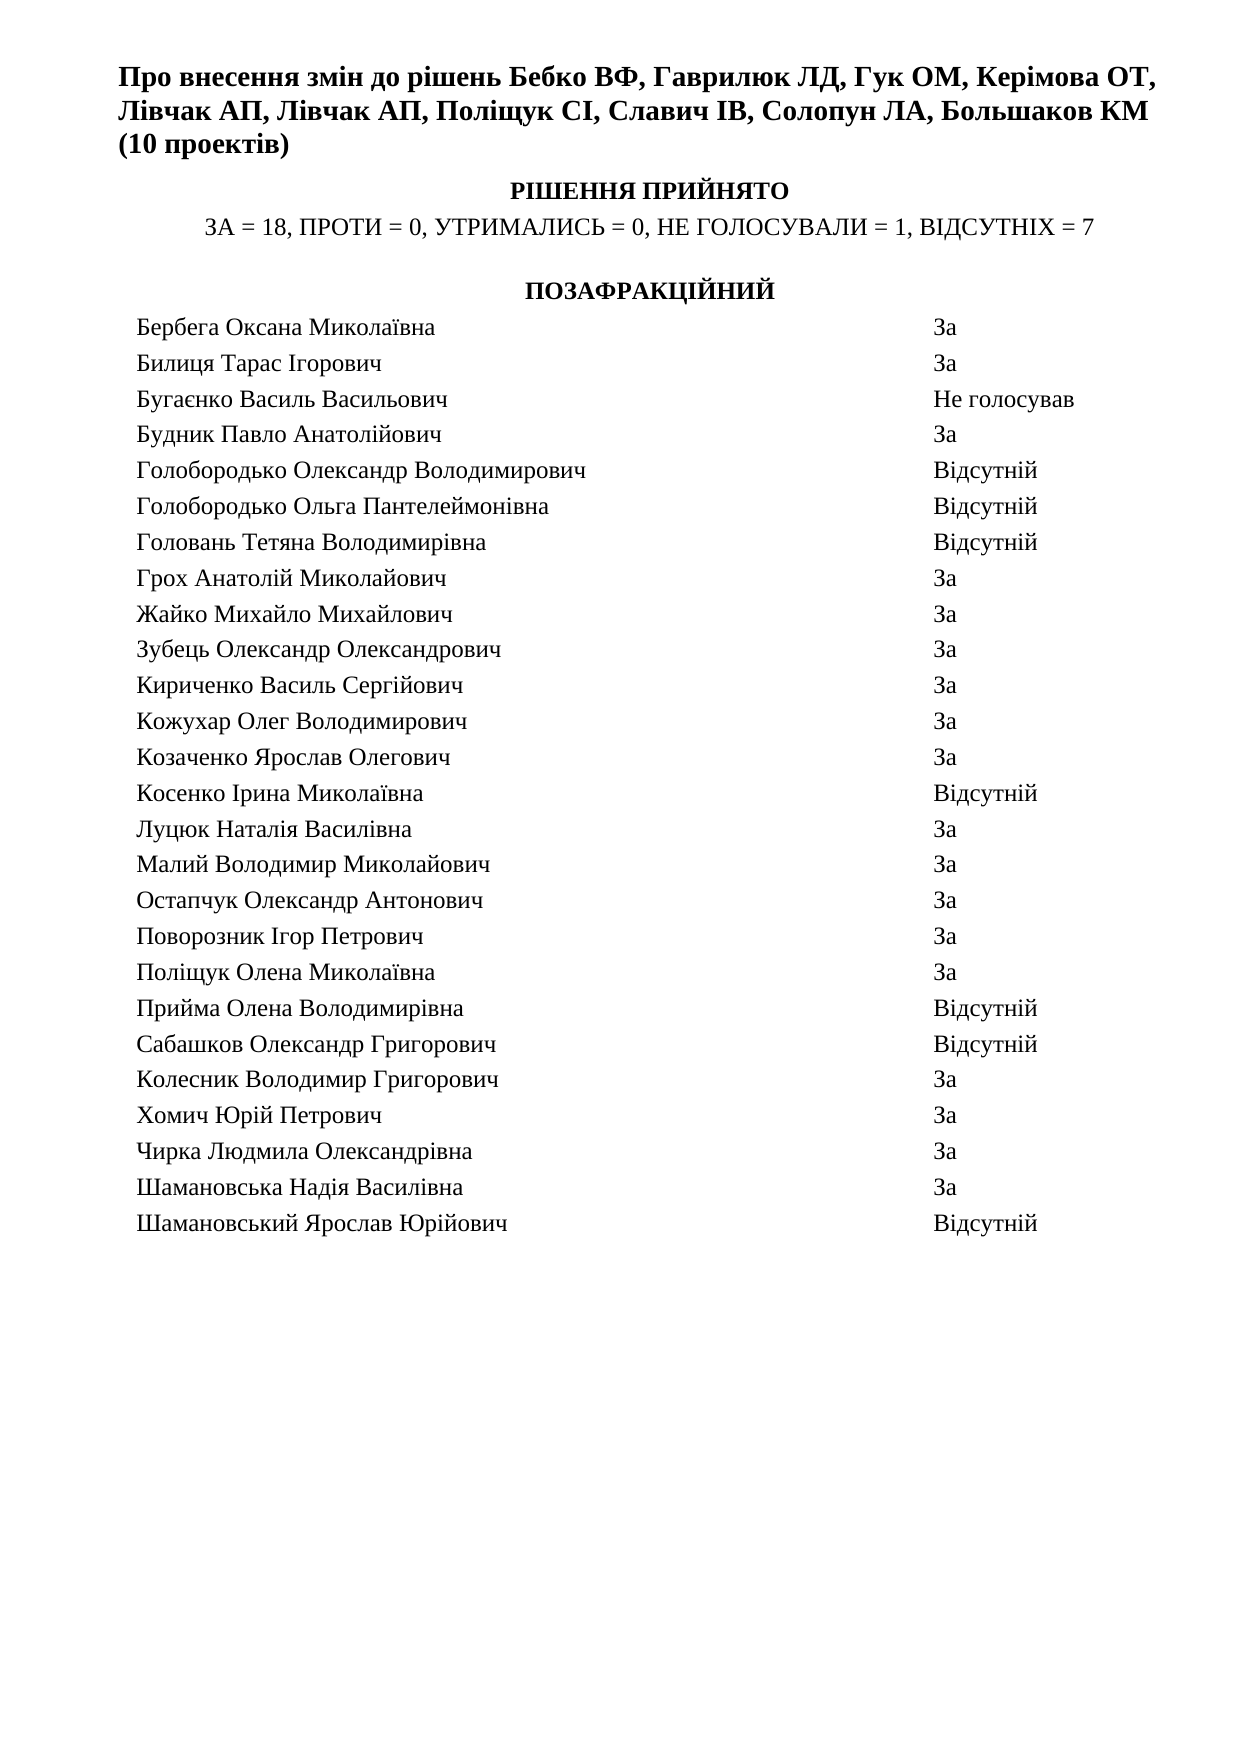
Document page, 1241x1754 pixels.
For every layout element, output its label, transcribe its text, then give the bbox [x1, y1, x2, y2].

table_cell Бугаєнко Василь Васильович [118, 380, 915, 416]
table_cell Шамановський Ярослав Юрійович [118, 1204, 915, 1240]
table_cell Хомич Юрій Петрович [118, 1097, 915, 1133]
table_cell За [915, 1169, 1181, 1204]
table_cell Чирка Людмила Олександрівна [118, 1133, 915, 1168]
table_cell За [915, 309, 1181, 344]
table_cell Кириченко Василь Сергійович [118, 667, 915, 703]
table_cell За [915, 595, 1181, 631]
table_cell позафракційний [118, 244, 1181, 308]
table_cell Шамановська Надія Василівна [118, 1169, 915, 1204]
table_cell Поліщук Олена Миколаївна [118, 954, 915, 989]
table_cell За [915, 918, 1181, 953]
table_cell За [915, 559, 1181, 595]
table_cell Билиця Тарас Ігорович [118, 344, 915, 380]
table_cell Грох Анатолій Миколайович [118, 559, 915, 595]
table_cell Прийма Олена Володимирівна [118, 989, 915, 1025]
table_cell За [915, 703, 1181, 738]
table_cell За [915, 810, 1181, 846]
table_cell Не голосував [915, 380, 1181, 416]
table_cell За [915, 1061, 1181, 1097]
table_cell За [915, 416, 1181, 452]
table_cell Головань Тетяна Володимирівна [118, 524, 915, 559]
table_cell Колесник Володимир Григорович [118, 1061, 915, 1097]
table_cell За [915, 344, 1181, 380]
table_cell За [915, 739, 1181, 774]
table_cell Кожухар Олег Володимирович [118, 703, 915, 738]
table_cell ЗА = 18, ПРОТИ = 0, УТРИМАЛИСЬ = 0, НЕ ГОЛОСУВАЛИ = 1, ВІДСУТНІХ = 7 [118, 208, 1181, 244]
table_cell Голобородько Олександр Володимирович [118, 452, 915, 488]
table_cell Сабашков Олександр Григорович [118, 1025, 915, 1061]
table_header Рішення прийнято [118, 172, 1181, 208]
table_cell Відсутній [915, 774, 1181, 810]
table_cell За [915, 954, 1181, 989]
table_cell Остапчук Олександр Антонович [118, 882, 915, 918]
table_cell Луцюк Наталія Василівна [118, 810, 915, 846]
table_cell Відсутній [915, 524, 1181, 559]
subtitle Про внесення змін до рішень Бебко ВФ, Гаврилюк ЛД, Гук ОМ, Керімова ОТ, Лівчак АП, Лівчак АП, Поліщук СІ, Славич ІВ, Солопун ЛА, Большаков КМ (10 проектів) [118, 59, 1181, 160]
table_cell За [915, 1097, 1181, 1133]
table_cell Відсутній [915, 1204, 1181, 1240]
table_cell Відсутній [915, 989, 1181, 1025]
table_cell За [915, 1133, 1181, 1168]
table_cell Відсутній [915, 488, 1181, 523]
table_cell Малий Володимир Миколайович [118, 846, 915, 882]
table_cell За [915, 667, 1181, 703]
table_cell Зубець Олександр Олександрович [118, 631, 915, 667]
table_cell За [915, 882, 1181, 918]
table_cell Будник Павло Анатолійович [118, 416, 915, 452]
table_cell Голобородько Ольга Пантелеймонівна [118, 488, 915, 523]
table_cell Відсутній [915, 452, 1181, 488]
table_cell Жайко Михайло Михайлович [118, 595, 915, 631]
table_cell Поворозник Ігор Петрович [118, 918, 915, 953]
table_cell За [915, 846, 1181, 882]
table_cell Косенко Ірина Миколаївна [118, 774, 915, 810]
table_cell Козаченко Ярослав Олегович [118, 739, 915, 774]
table_cell За [915, 631, 1181, 667]
table_cell Бербега Оксана Миколаївна [118, 309, 915, 344]
table_cell Відсутній [915, 1025, 1181, 1061]
